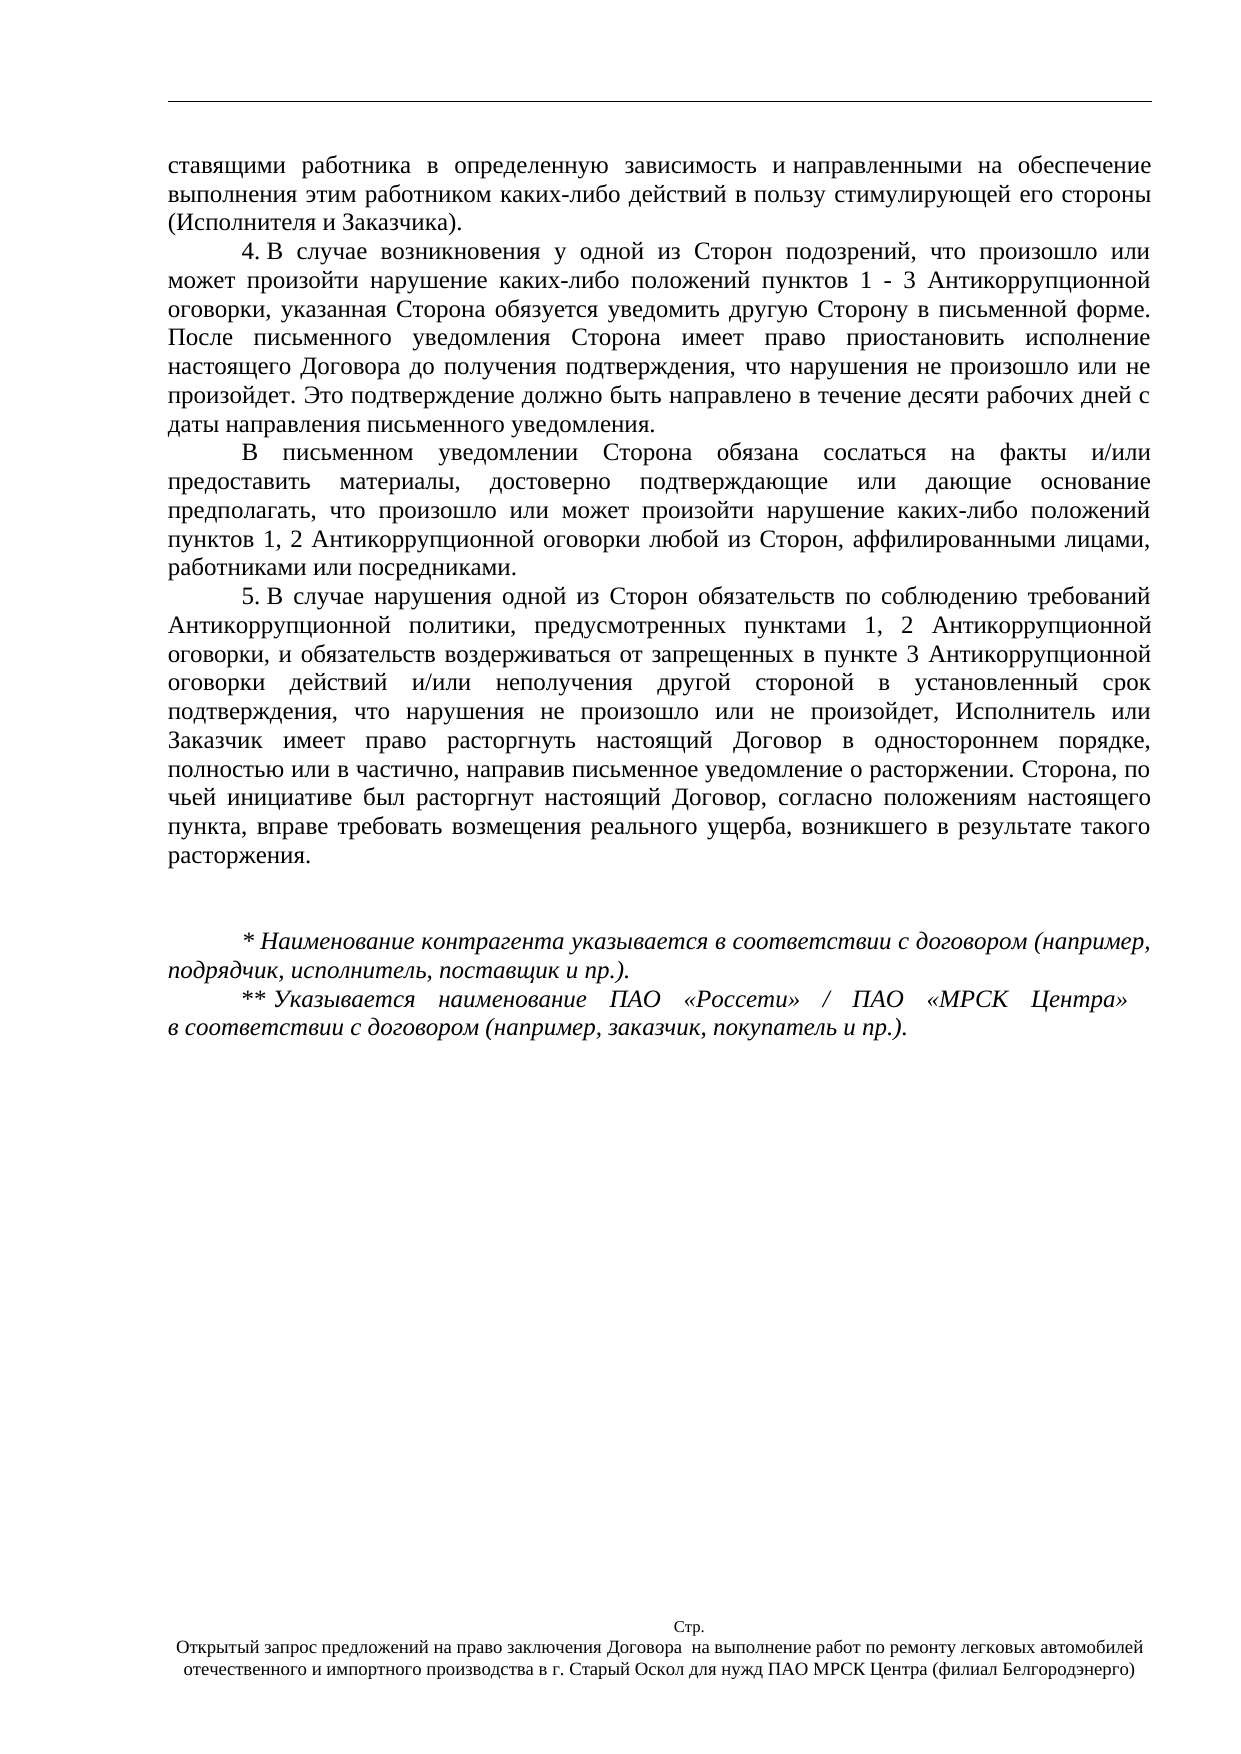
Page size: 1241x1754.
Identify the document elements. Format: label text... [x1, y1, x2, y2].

text * Наименование контрагента указывается в соответствии с договором (например, подрядчик, исполнитель, поставщик и пр.). [168, 926, 1152, 984]
text В письменном уведомлении Сторона обязана сослаться на факты и/или предоставить материалы, достоверно подтверждающие или дающие основание предполагать, что произошло или может произойти нарушение каких-либо положений пунктов 1, 2 Антикоррупционной оговорки любой из Сторон, аффилированными лицами, работниками или посредниками. [168, 437, 1152, 581]
text 5. В случае нарушения одной из Сторон обязательств по соблюдению требований Антикоррупционной политики, предусмотренных пунктами 1, 2 Антикоррупционной оговорки, и обязательств воздерживаться от запрещенных в пункте 3 Антикоррупционной оговорки действий и/или неполучения другой стороной в установленный срок подтверждения, что нарушения не произошло или не произойдет, Исполнитель или Заказчик имеет право расторгнуть настоящий Договор в одностороннем порядке, полностью или в частично, направив письменное уведомление о расторжении. Сторона, по чьей инициативе был расторгнут настоящий Договор, согласно положениям настоящего пункта, вправе требовать возмещения реального ущерба, возникшего в результате такого расторжения. [168, 581, 1152, 869]
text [168, 150, 1152, 236]
text 4. В случае возникновения у одной из Сторон подозрений, что произошло или может произойти нарушение каких-либо положений пунктов 1 - 3 Антикоррупционной оговорки, указанная Сторона обязуется уведомить другую Сторону в письменной форме. После письменного уведомления Сторона имеет право приостановить исполнение настоящего Договора до получения подтверждения, что нарушения не произошло или не произойдет. Это подтверждение должно быть направлено в течение десяти рабочих дней с даты направления письменного уведомления. [168, 236, 1152, 437]
text ** Указывается наименование ПАО «Россети» / ПАО «МРСК Центра» в соответствии с договором (например, заказчик, покупатель и пр.). [168, 984, 1152, 1041]
